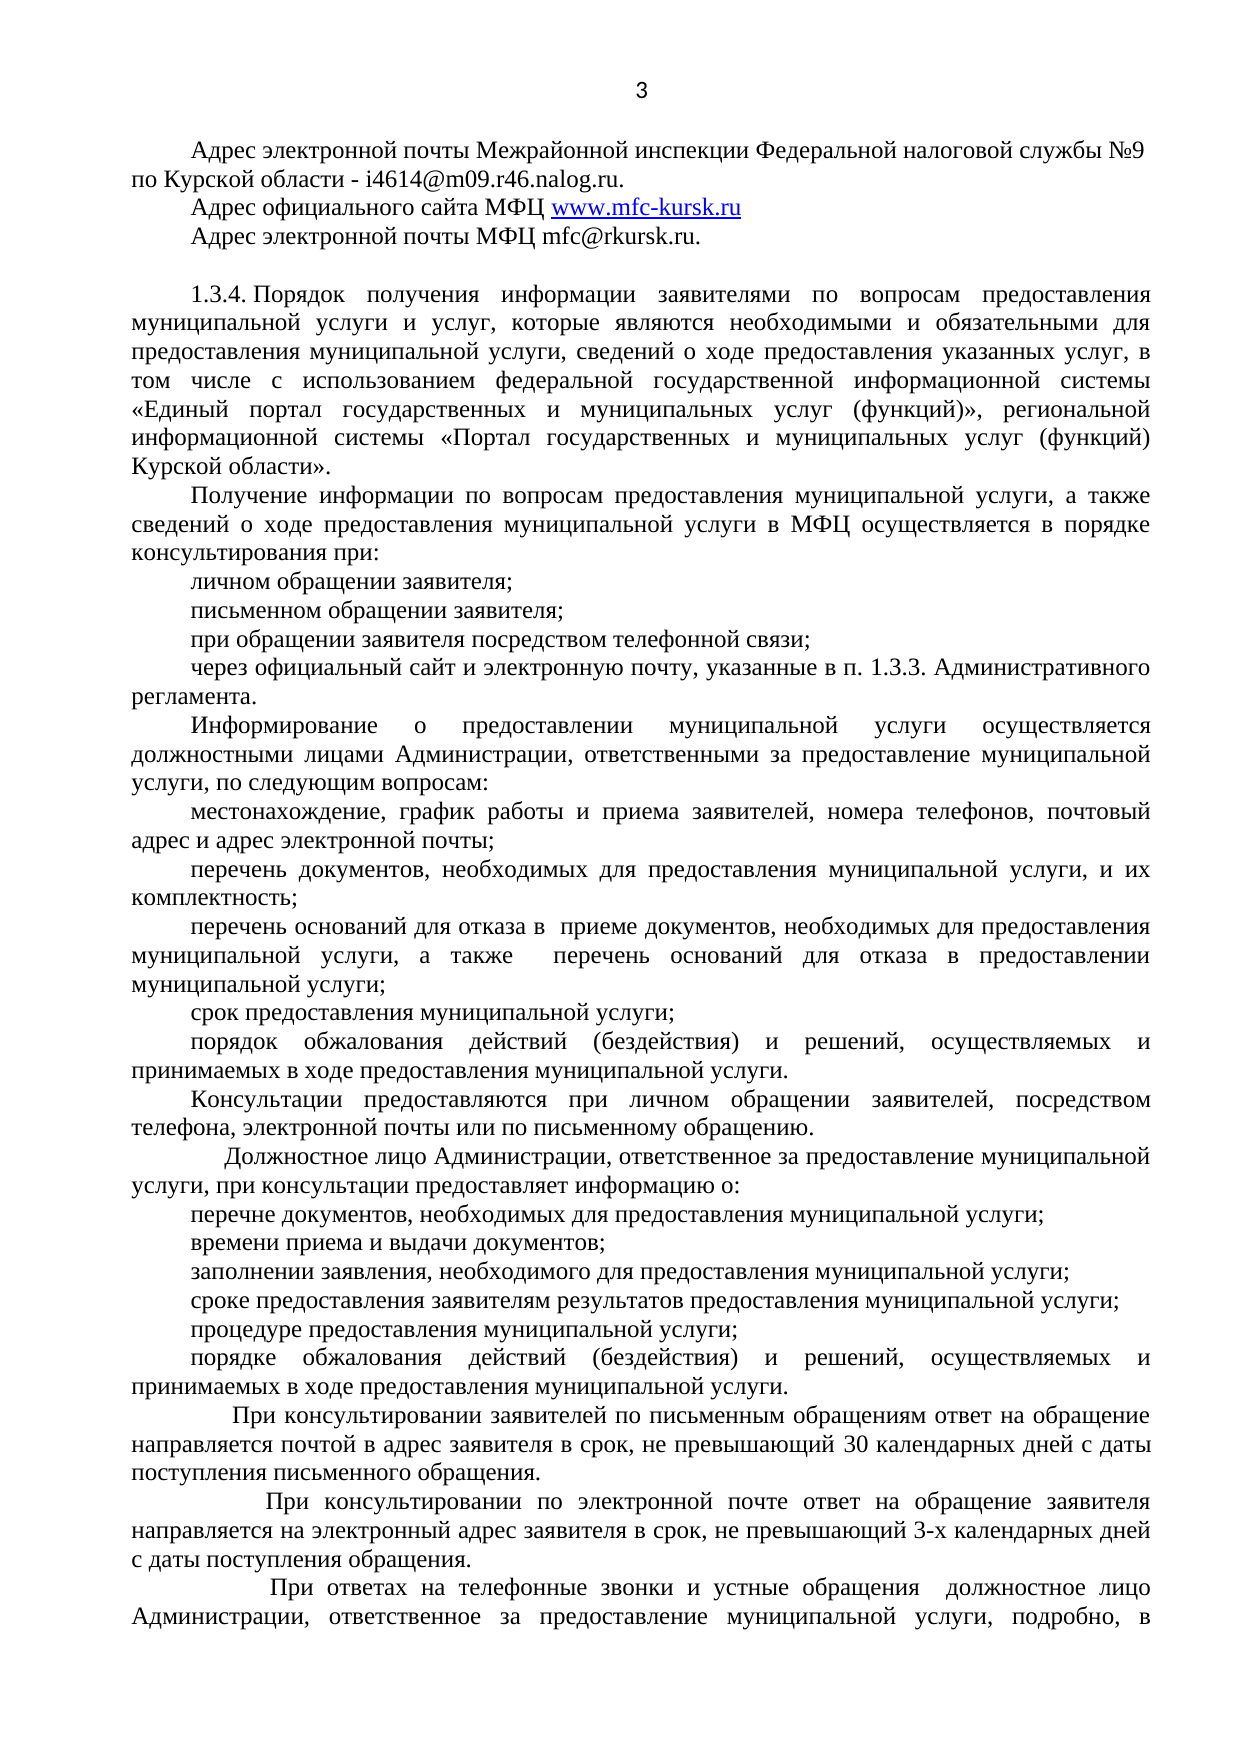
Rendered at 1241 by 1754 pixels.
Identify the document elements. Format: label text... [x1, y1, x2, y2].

text Адрес официального сайта МФЦ www.mfc-kursk.ru [131, 192, 1152, 221]
text через официальный сайт и электронную почту, указанные в п. 1.3.3. Административного регламента. [131, 652, 1152, 710]
text сроке предоставления заявителям результатов предоставления муниципальной услуги; [131, 1285, 1152, 1314]
text Информирование о предоставлении муниципальной услуги осуществляется должностными лицами Администрации, ответственными за предоставление муниципальной услуги, по следующим вопросам: [131, 710, 1152, 796]
text Консультации предоставляются при личном обращении заявителей, посредством телефона, электронной почты или по письменному обращению. [131, 1084, 1152, 1141]
text Адрес электронной почты Межрайонной инспекции Федеральной налоговой службы №9 по Курской области - i4614@m09.r46.nalog.ru. [131, 135, 1152, 192]
text времени приема и выдачи документов; [131, 1227, 1152, 1256]
text Получение информации по вопросам предоставления муниципальной услуги, а также сведений о ходе предоставления муниципальной услуги в МФЦ осуществляется в порядке консультирования при: [131, 480, 1152, 566]
text порядок обжалования действий (бездействия) и решений, осуществляемых и принимаемых в ходе предоставления муниципальной услуги. [131, 1026, 1152, 1084]
text Должностное лицо Администрации, ответственное за предоставление муниципальной услуги, при консультации предоставляет информацию о: [131, 1141, 1152, 1199]
text личном обращении заявителя; [131, 566, 1152, 595]
text срок предоставления муниципальной услуги; [131, 997, 1152, 1026]
text При консультировании по электронной почте ответ на обращение заявителя направляется на электронный адрес заявителя в срок, не превышающий 3-х календарных дней с даты поступления обращения. [131, 1486, 1152, 1572]
text порядке обжалования действий (бездействия) и решений, осуществляемых и принимаемых в ходе предоставления муниципальной услуги. [131, 1342, 1152, 1400]
text перечень оснований для отказа в приеме документов, необходимых для предоставления муниципальной услуги, а также перечень оснований для отказа в предоставлении муниципальной услуги; [131, 911, 1152, 997]
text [131, 1572, 1152, 1630]
text при обращении заявителя посредством телефонной связи; [131, 624, 1152, 652]
text процедуре предоставления муниципальной услуги; [131, 1314, 1152, 1342]
text заполнении заявления, необходимого для предоставления муниципальной услуги; [131, 1256, 1152, 1285]
text 1.3.4. Порядок получения информации заявителями по вопросам предоставления муниципальной услуги и услуг, которые являются необходимыми и обязательными для предоставления муниципальной услуги, сведений о ходе предоставления указанных услуг, в том числе с использованием федеральной государственной информационной системы «Единый портал государственных и муниципальных услуг (функций)», региональной информационной системы «Портал государственных и муниципальных услуг (функций) Курской области». [131, 279, 1152, 480]
text перечень документов, необходимых для предоставления муниципальной услуги, и их комплектность; [131, 854, 1152, 911]
text местонахождение, график работы и приема заявителей, номера телефонов, почтовый адрес и адрес электронной почты; [131, 796, 1152, 854]
text перечне документов, необходимых для предоставления муниципальной услуги; [131, 1199, 1152, 1227]
text При консультировании заявителей по письменным обращениям ответ на обращение направляется почтой в адрес заявителя в срок, не превышающий 30 календарных дней с даты поступления письменного обращения. [131, 1400, 1152, 1486]
text Адрес электронной почты МФЦ mfc@rkursk.ru. [131, 221, 1152, 250]
text письменном обращении заявителя; [131, 595, 1152, 624]
